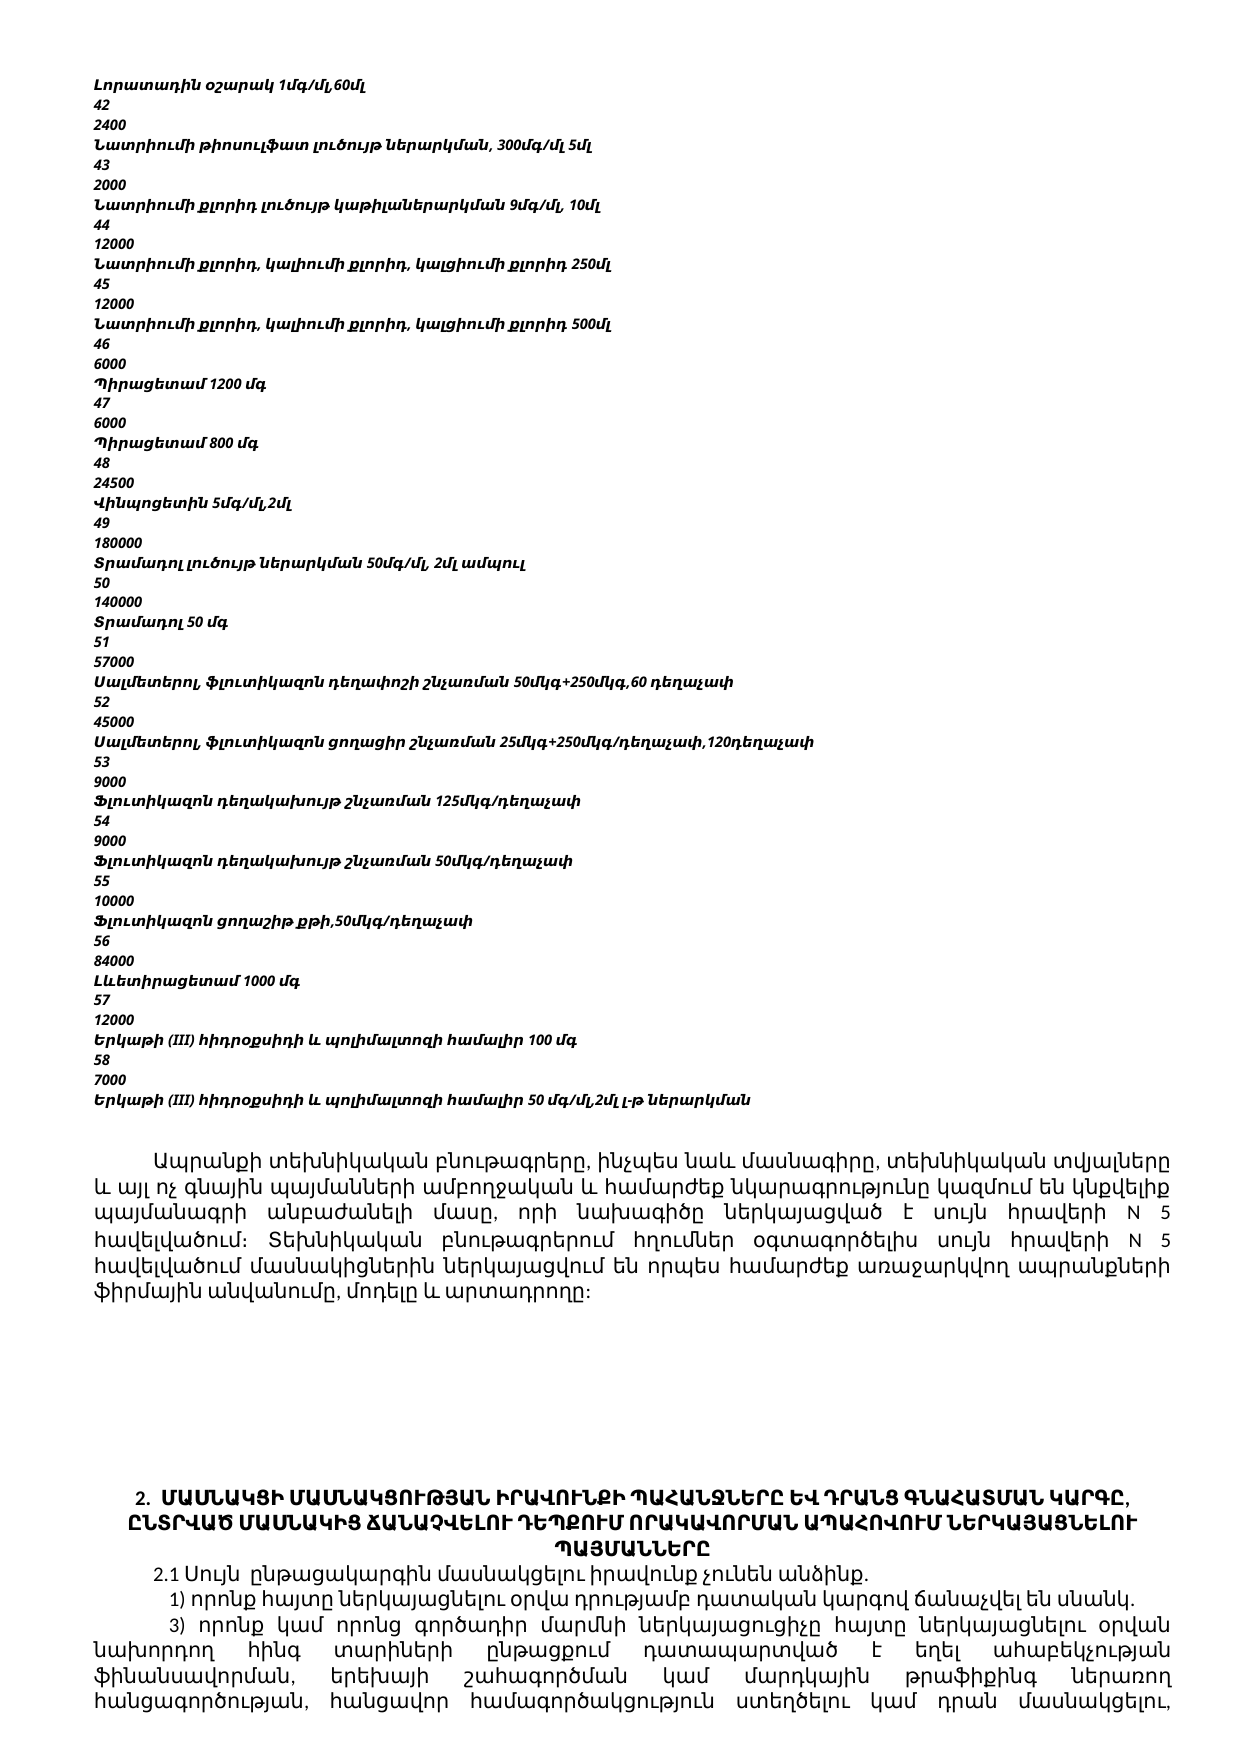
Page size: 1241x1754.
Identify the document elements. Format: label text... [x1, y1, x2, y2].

text 1) որոնք հայտը ներկայացնելու օրվա դրությամբ դատական կարգով ճանաչվել են սնանկ. [94, 1587, 1171, 1612]
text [94, 1612, 1171, 1714]
text 2.1 Սույն ընթացակարգին մասնակցելու իրավունք չունեն անձինք. [94, 1561, 1171, 1587]
text 2. ՄԱՍՆԱԿՑԻ ՄԱՍՆԱԿՑՈՒԹՅԱՆ ԻՐԱՎՈՒՆՔԻ ՊԱՀԱՆՋՆԵՐԸ ԵՎ ԴՐԱՆՑ ԳՆԱՀԱՏՄԱՆ ԿԱՐԳԸ, ԸՆՏՐՎԱԾ ՄԱՍՆԱԿԻՑ ՃԱՆԱՉՎԵԼՈՒ ԴԵՊՔՈՒՄ ՈՐԱԿԱՎՈՐՄԱՆ ԱՊԱՀՈՎՈՒՄ ՆԵՐԿԱՅԱՑՆԵԼՈՒ ՊԱՅՄԱՆՆԵՐԸ [94, 1485, 1171, 1561]
text Ապրանքի տեխնիկական բնութագրերը, ինչպես նաև մասնագիրը, տեխնիկական տվյալները և այլ ոչ գնային պայմանների ամբողջական և համարժեք նկարագրությունը կազմում են կնքվելիք պայմանագրի անբաժանելի մասը, որի նախագիծը ներկայացված է սույն հրավերի N 5 հավելվածում։ Տեխնիկական բնութագրերում հղումներ օգտագործելիս սույն հրավերի N 5 հավելվածում մասնակիցներին ներկայացվում են որպես համարժեք առաջարկվող ապրանքների ֆիրմային անվանումը, մոդելը և արտադրողը: [94, 1148, 1171, 1304]
